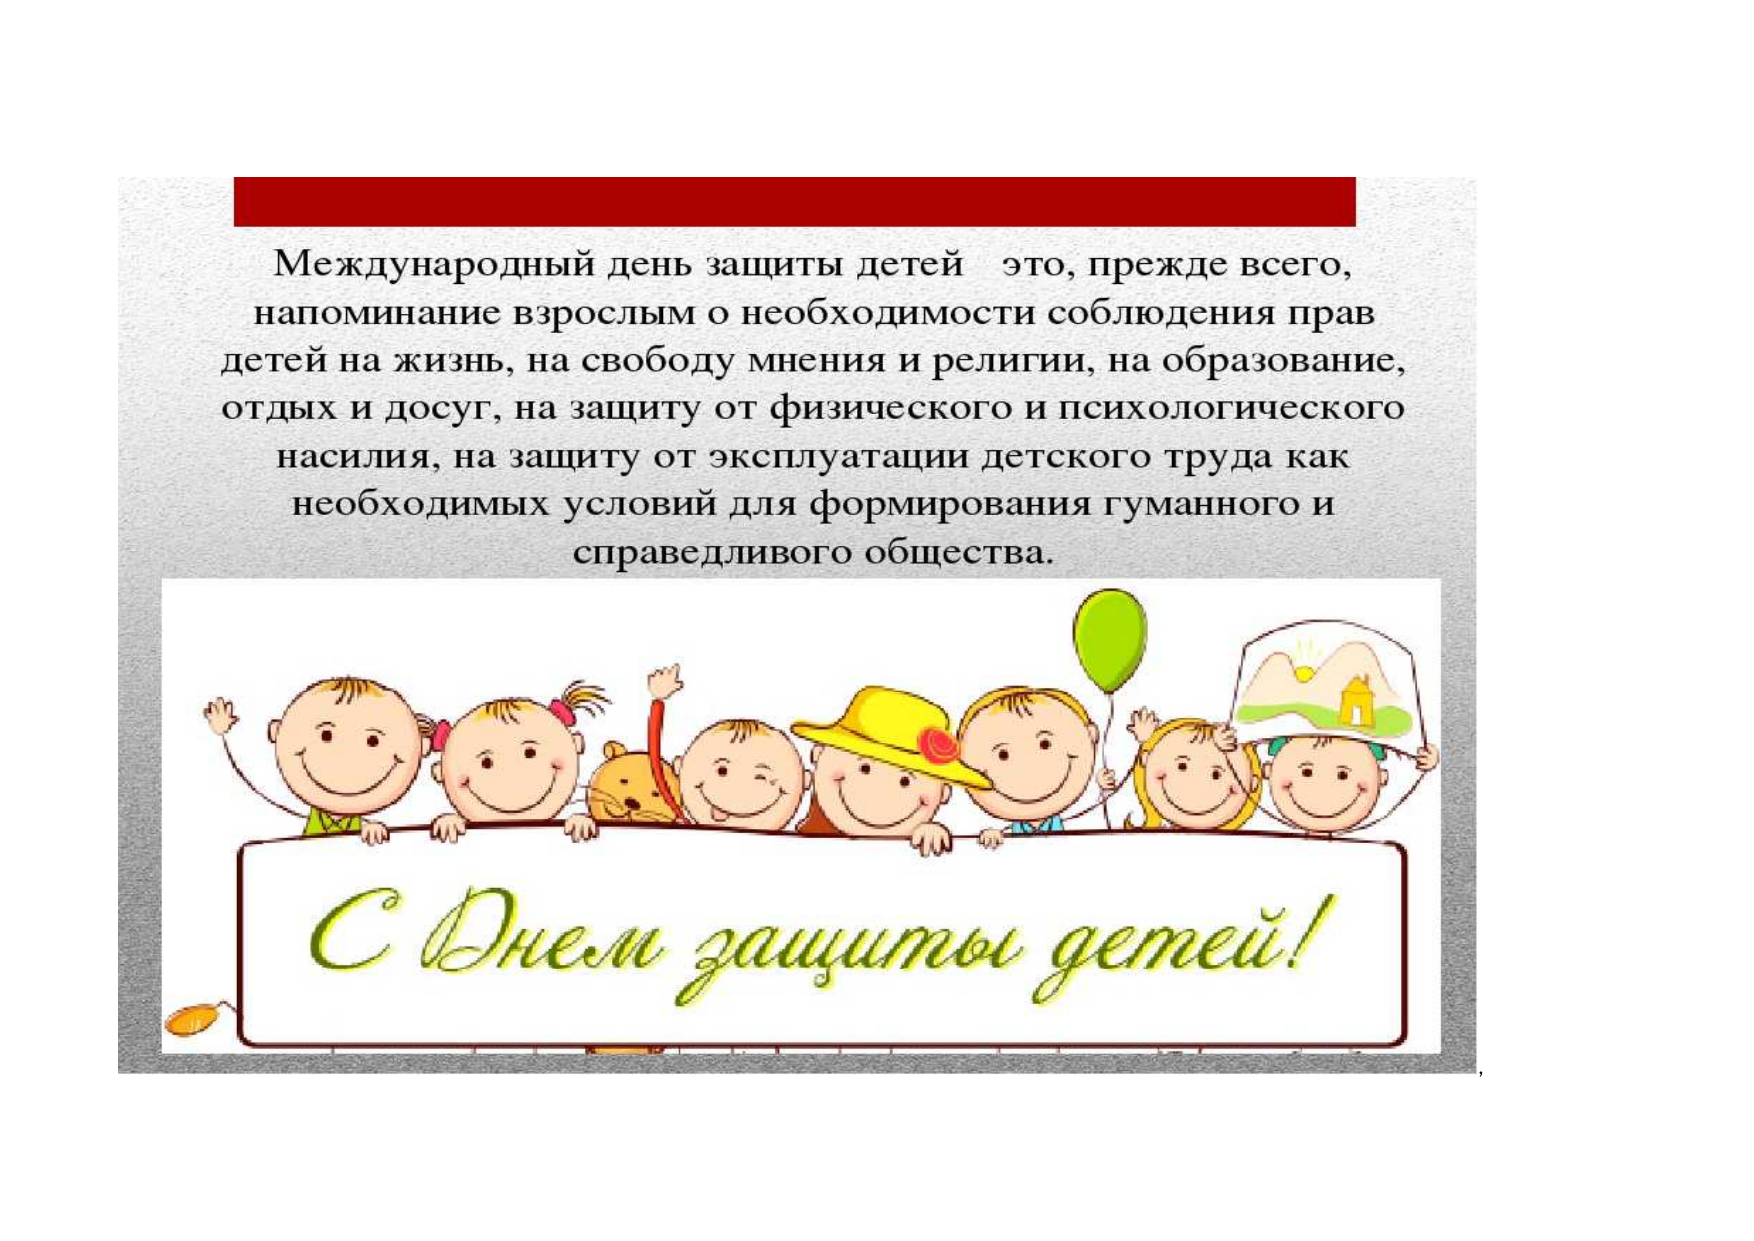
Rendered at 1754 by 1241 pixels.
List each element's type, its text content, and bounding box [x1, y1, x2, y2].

picture [118, 177, 1478, 1075]
